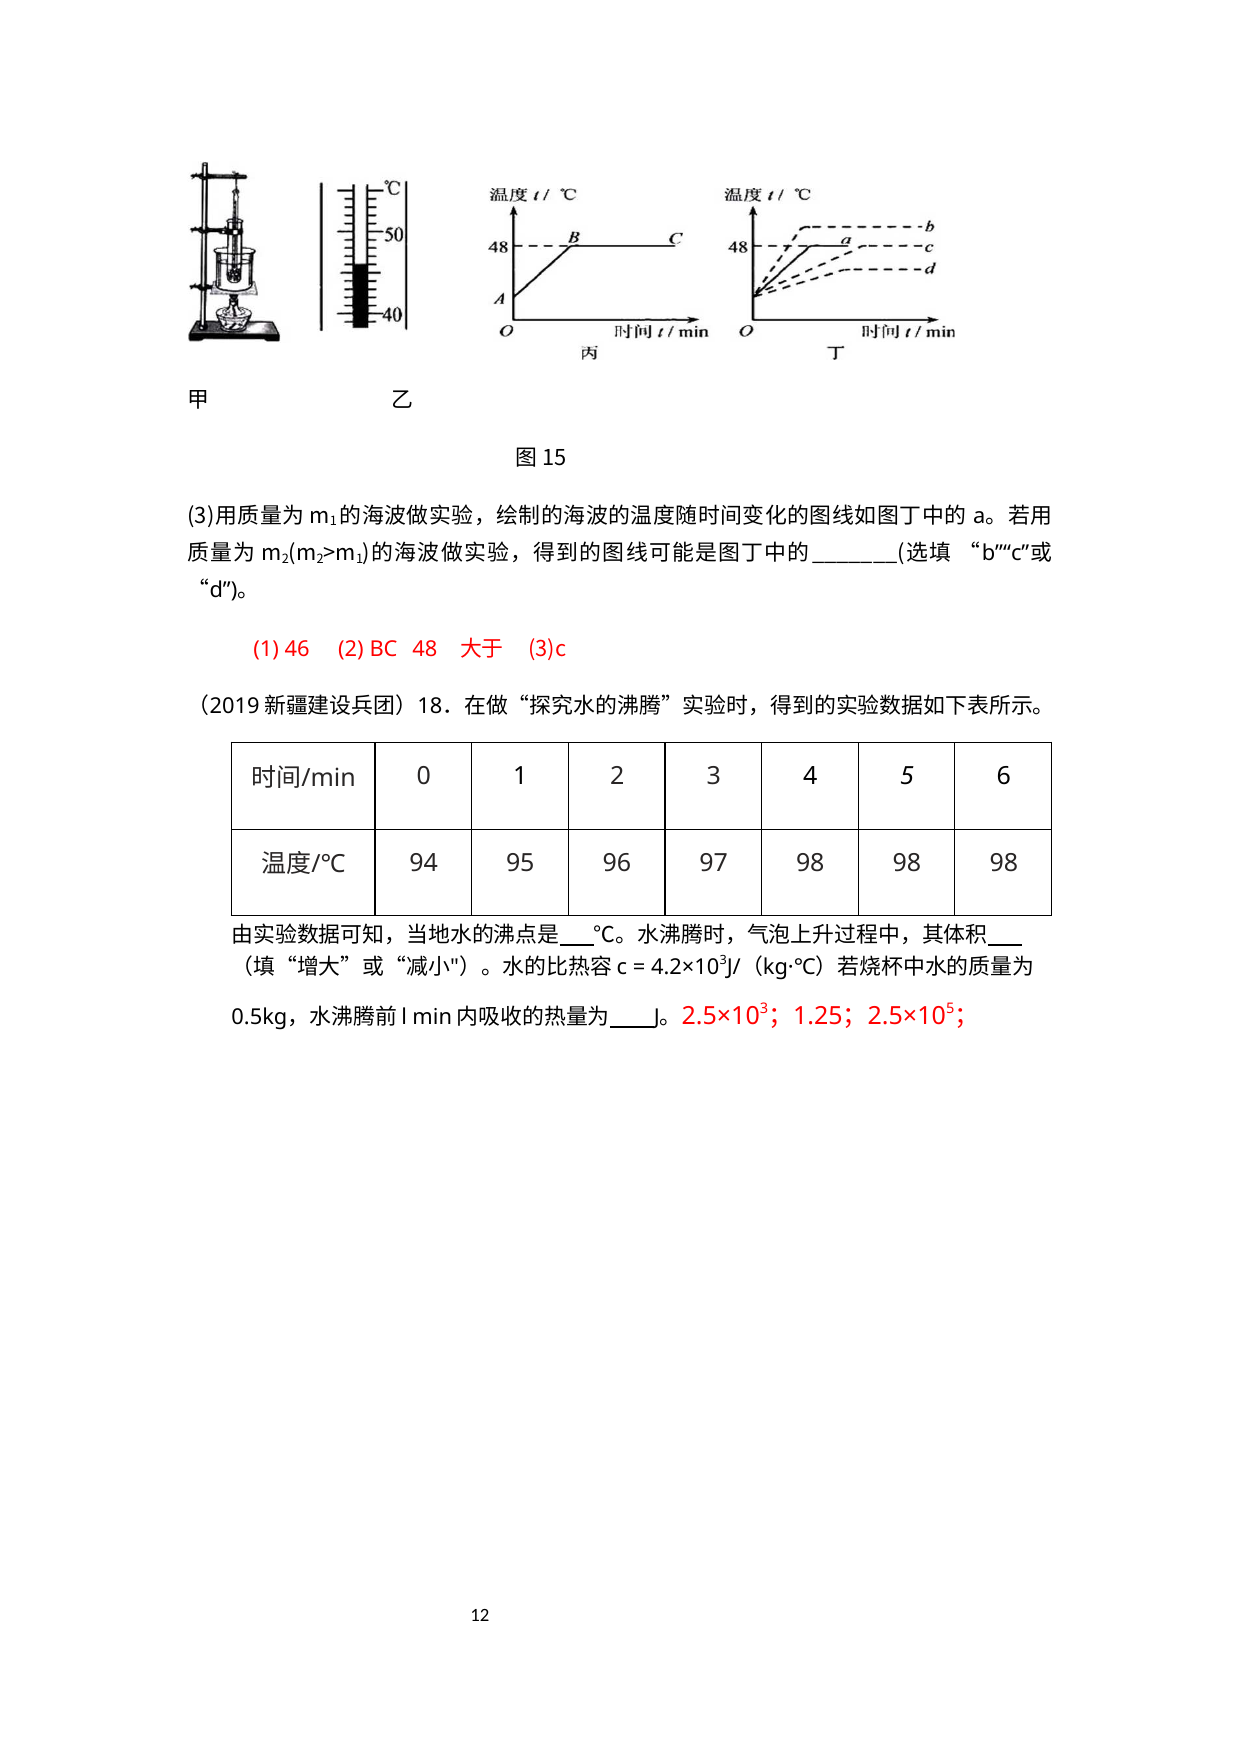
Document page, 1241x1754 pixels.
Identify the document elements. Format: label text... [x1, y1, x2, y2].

text 图15 [187, 439, 1053, 472]
table_header 3 [666, 743, 761, 828]
text (3)用质量为m1的海波做实验，绘制的海波的温度随时间变化的图线如图丁中的a。若用质量为m2(m2>m1)的海波做实验，得到的图线可能是图丁中的_______(选填 “b”“c”或“d”)。 [187, 498, 1053, 605]
table_header 4 [762, 743, 858, 828]
table_header 1 [472, 743, 568, 828]
table_cell 95 [472, 830, 568, 915]
table_cell 98 [859, 830, 954, 915]
table_cell 98 [762, 830, 858, 915]
table_header 0 [376, 743, 471, 828]
picture [187, 161, 408, 343]
table_cell 98 [955, 830, 1051, 915]
table_cell 温度/℃ [232, 830, 374, 915]
table_cell 94 [376, 830, 471, 915]
table_header 6 [955, 743, 1051, 828]
table_header 2 [569, 743, 664, 828]
text （2019新疆建设兵团）18．在做“探究水的沸腾”实验时，得到的实验数据如下表所示。 [187, 688, 1053, 721]
text (1) 46 (2) BC 48 大于 (3)c [187, 630, 1053, 663]
table_cell 96 [569, 830, 664, 915]
text 甲 乙 [187, 382, 1053, 414]
picture [488, 188, 955, 360]
table_header 时间/min [232, 743, 374, 828]
text 由实验数据可知，当地水的沸点是 ℃。水沸腾时，气泡上升过程中，其体积 （填“增大”或“减小"）。水的比热容c = 4.2×103J/（kg·℃）若烧杯中水的质量为0.5kg，水沸腾前l min内吸收的热量为 J。2.5×103；1.25；2.5×105； [231, 916, 1053, 1046]
table_header 5 [859, 743, 954, 828]
table_cell 97 [666, 830, 761, 915]
